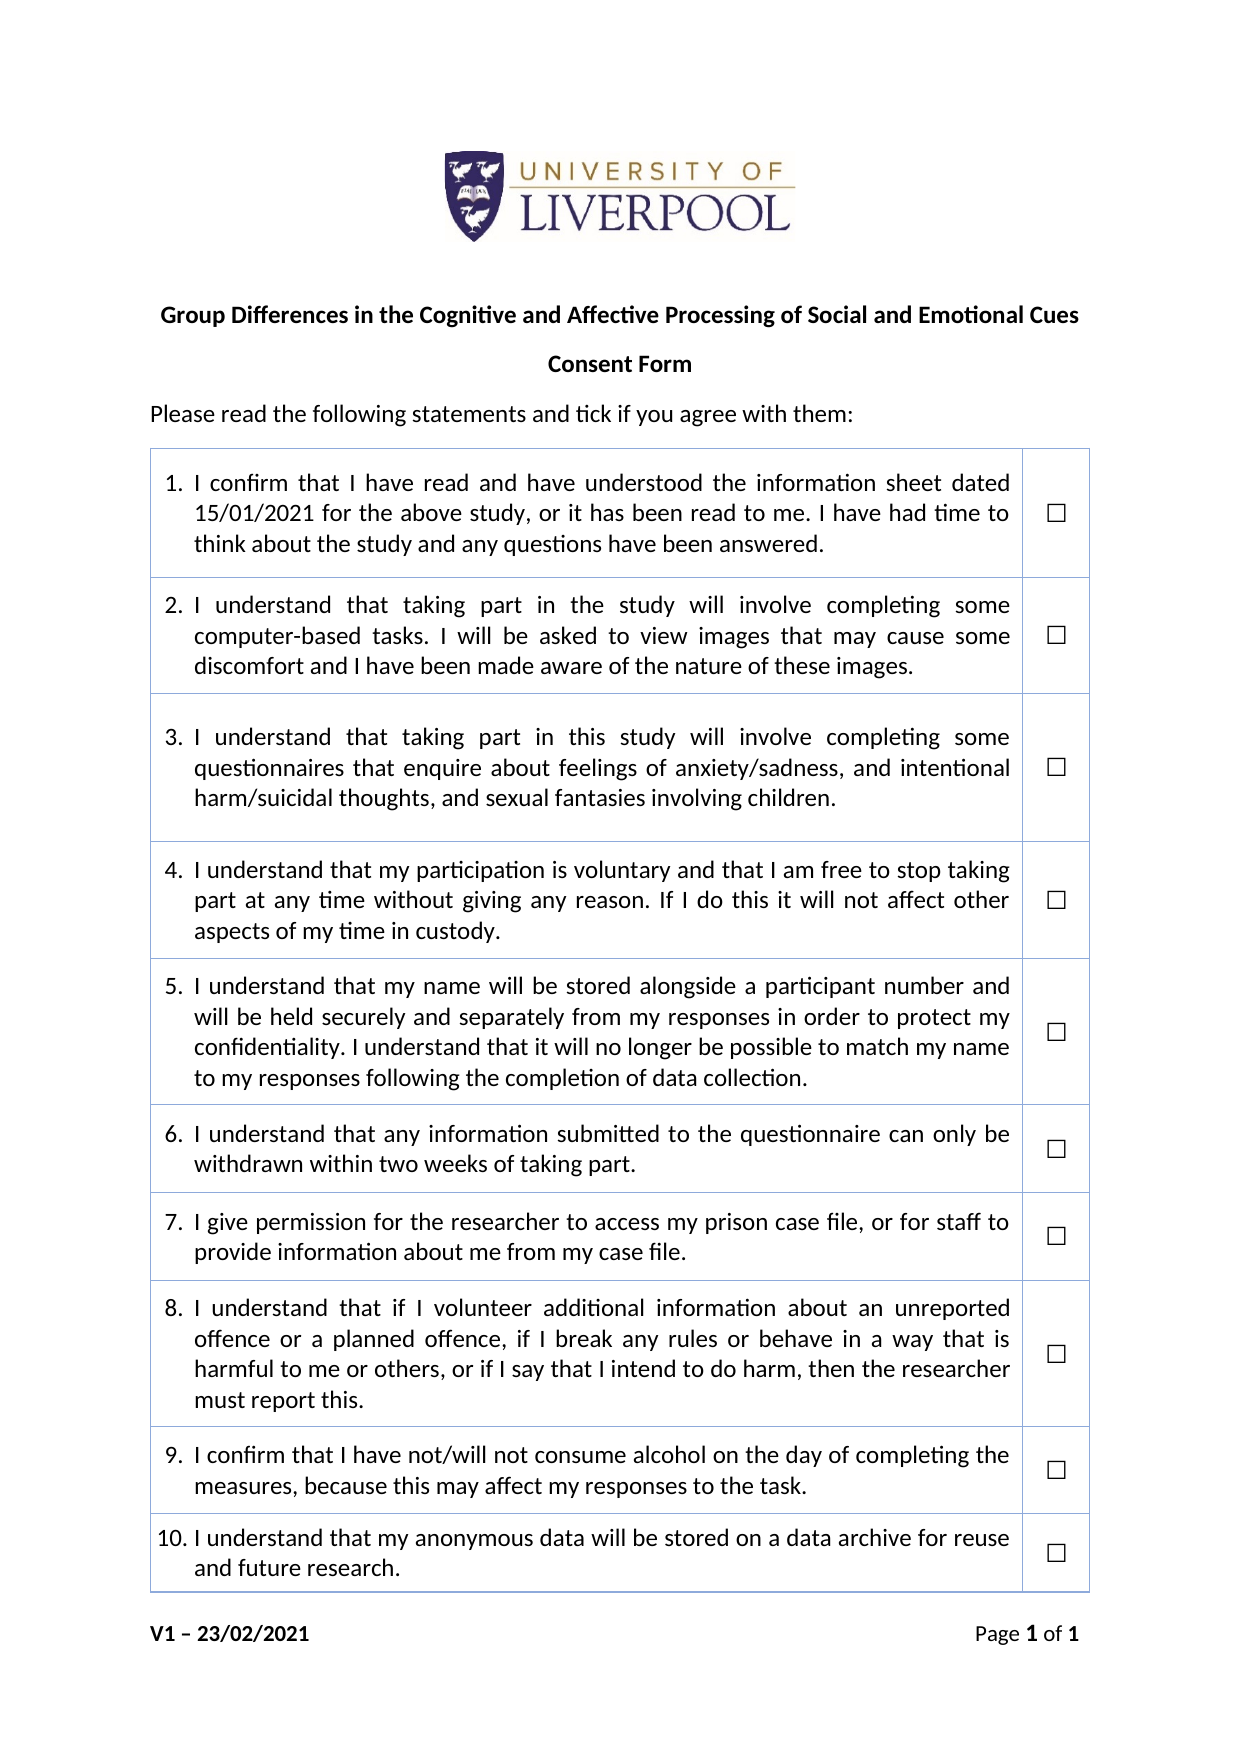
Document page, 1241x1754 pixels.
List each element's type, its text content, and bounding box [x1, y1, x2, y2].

table_cell I confirm that I have not/will not consume alcohol on the day of completing the measures, because this may affect my responses to the task. [151, 1427, 1022, 1513]
text Consent Form [150, 348, 1090, 379]
table_cell I understand that my name will be stored alongside a participant number and will be held securely and separately from my responses in order to protect my confidentiality. I understand that it will no longer be possible to match my name to my responses following the completion of data collection. [151, 959, 1022, 1104]
table_cell I give permission for the researcher to access my prison case file, or for staff to provide information about me from my case file. [151, 1193, 1022, 1279]
table_cell I understand that my participation is voluntary and that I am free to stop taking part at any time without giving any reason. If I do this it will not affect other aspects of my time in custody. [151, 842, 1022, 957]
table_cell I understand that taking part in the study will involve completing some computer-based tasks. I will be asked to view images that may cause some discomfort and I have been made aware of the nature of these images. [151, 578, 1022, 692]
table_cell I understand that my anonymous data will be stored on a data archive for reuse and future research. [151, 1514, 1022, 1591]
table_cell I understand that any information submitted to the questionnaire can only be withdrawn within two weeks of taking part. [151, 1105, 1022, 1192]
table_cell I understand that if I volunteer additional information about an unreported offence or a planned offence, if I break any rules or behave in a way that is harmful to me or others, or if I say that I intend to do harm, then the researcher must report this. [151, 1281, 1022, 1426]
picture [444, 151, 796, 242]
table_cell I understand that taking part in this study will involve completing some questionnaires that enquire about feelings of anxiety/sadness, and intentional harm/suicidal thoughts, and sexual fantasies involving children. [151, 694, 1022, 841]
text Please read the following statements and tick if you agree with them: [150, 398, 1090, 428]
text Group Differences in the Cognitive and Affective Processing of Social and Emotional Cues [150, 299, 1090, 329]
table_header I confirm that I have read and have understood the information sheet dated 15/01/2021 for the above study, or it has been read to me. I have had time to think about the study and any questions have been answered. [151, 449, 1022, 577]
